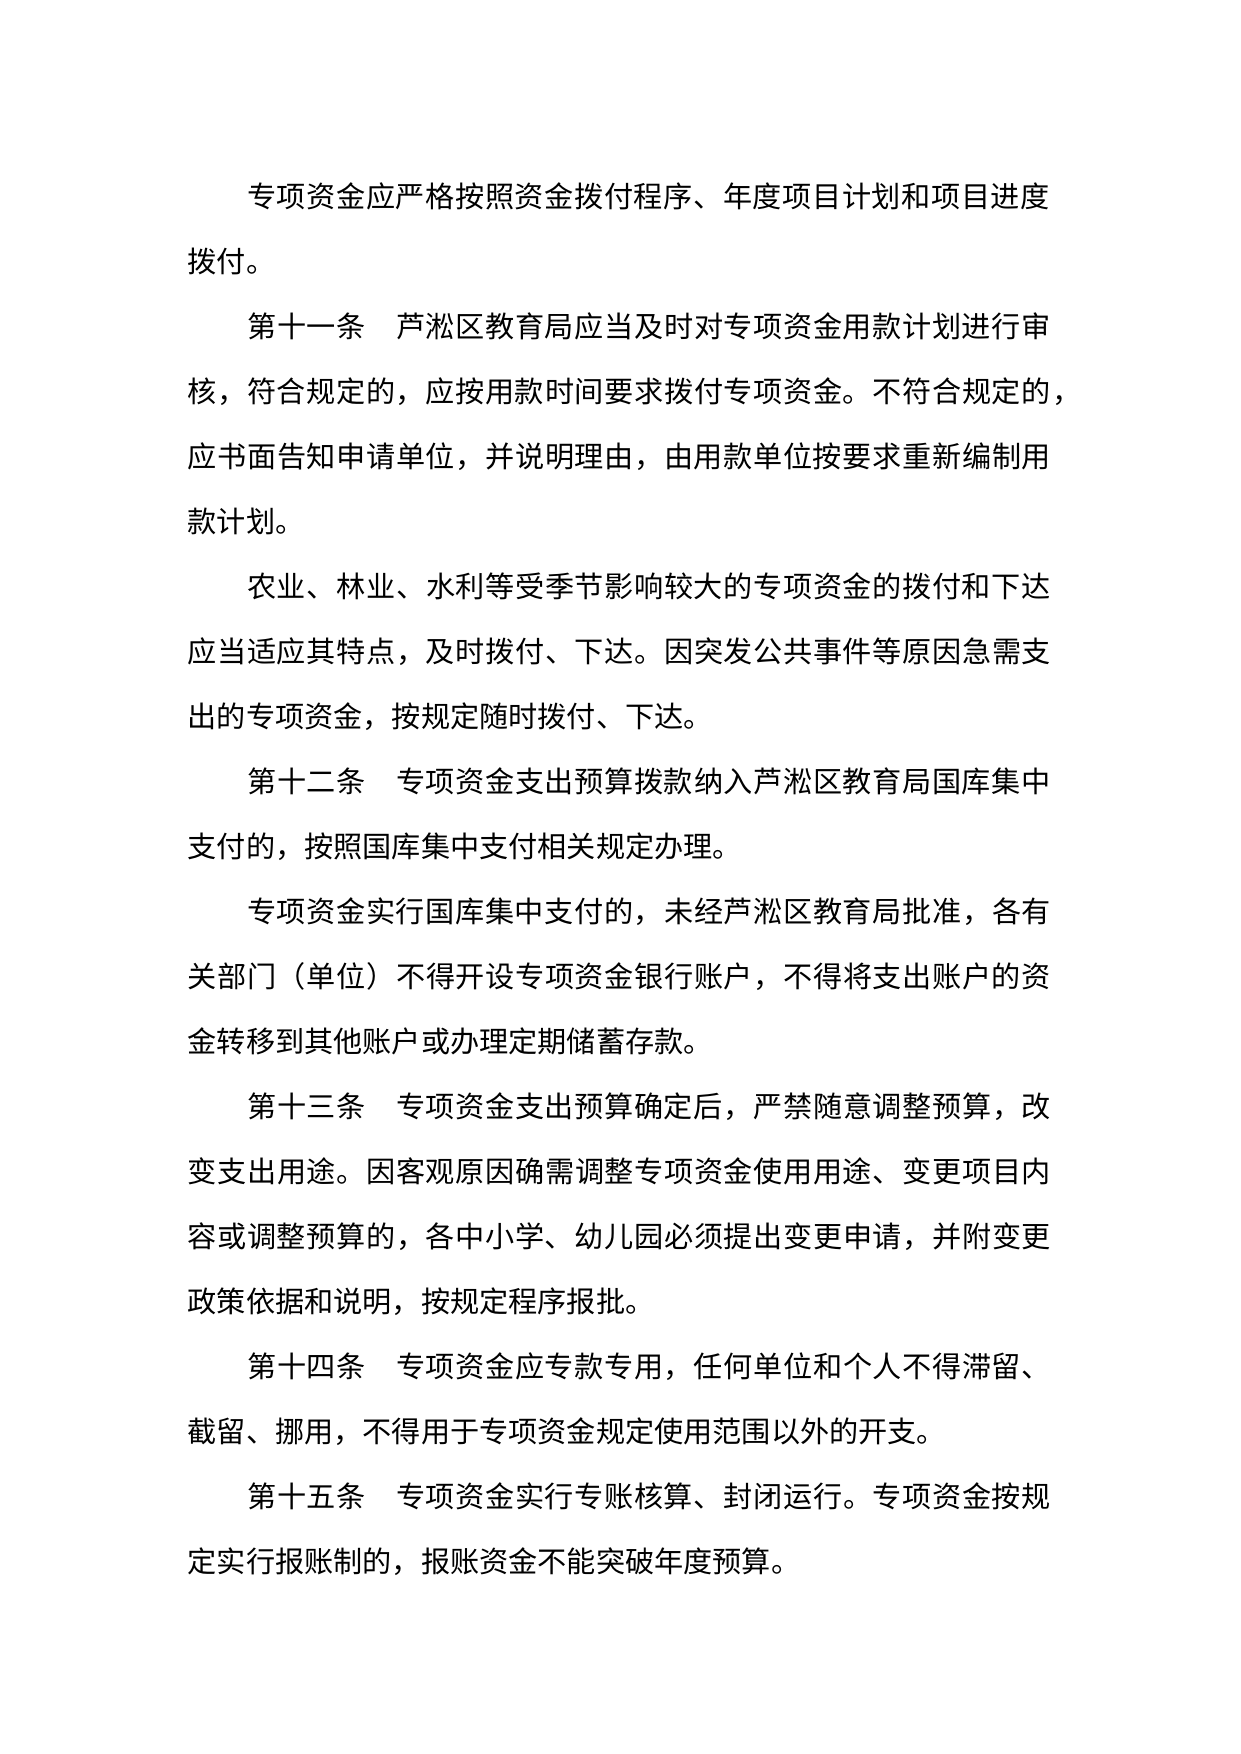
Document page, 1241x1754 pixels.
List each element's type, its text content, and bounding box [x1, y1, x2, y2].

text 第十二条 专项资金支出预算拨款纳入芦淞区教育局国库集中支付的，按照国库集中支付相关规定办理。 [187, 747, 1053, 877]
text 专项资金实行国库集中支付的，未经芦淞区教育局批准，各有关部门（单位）不得开设专项资金银行账户，不得将支出账户的资金转移到其他账户或办理定期储蓄存款。 [187, 877, 1053, 1072]
text 第十四条 专项资金应专款专用，任何单位和个人不得滞留、截留、挪用，不得用于专项资金规定使用范围以外的开支。 [187, 1332, 1053, 1462]
text 专项资金应严格按照资金拨付程序、年度项目计划和项目进度拨付。 [187, 162, 1053, 292]
text 第十一条 芦淞区教育局应当及时对专项资金用款计划进行审核，符合规定的，应按用款时间要求拨付专项资金。不符合规定的，应书面告知申请单位，并说明理由，由用款单位按要求重新编制用款计划。 [187, 292, 1053, 552]
text 第十三条 专项资金支出预算确定后，严禁随意调整预算，改变支出用途。因客观原因确需调整专项资金使用用途、变更项目内容或调整预算的，各中小学、幼儿园必须提出变更申请，并附变更政策依据和说明，按规定程序报批。 [187, 1072, 1053, 1332]
text 农业、林业、水利等受季节影响较大的专项资金的拨付和下达应当适应其特点，及时拨付、下达。因突发公共事件等原因急需支出的专项资金，按规定随时拨付、下达。 [187, 552, 1053, 747]
text 第十五条 专项资金实行专账核算、封闭运行。专项资金按规定实行报账制的，报账资金不能突破年度预算。 [187, 1462, 1053, 1592]
